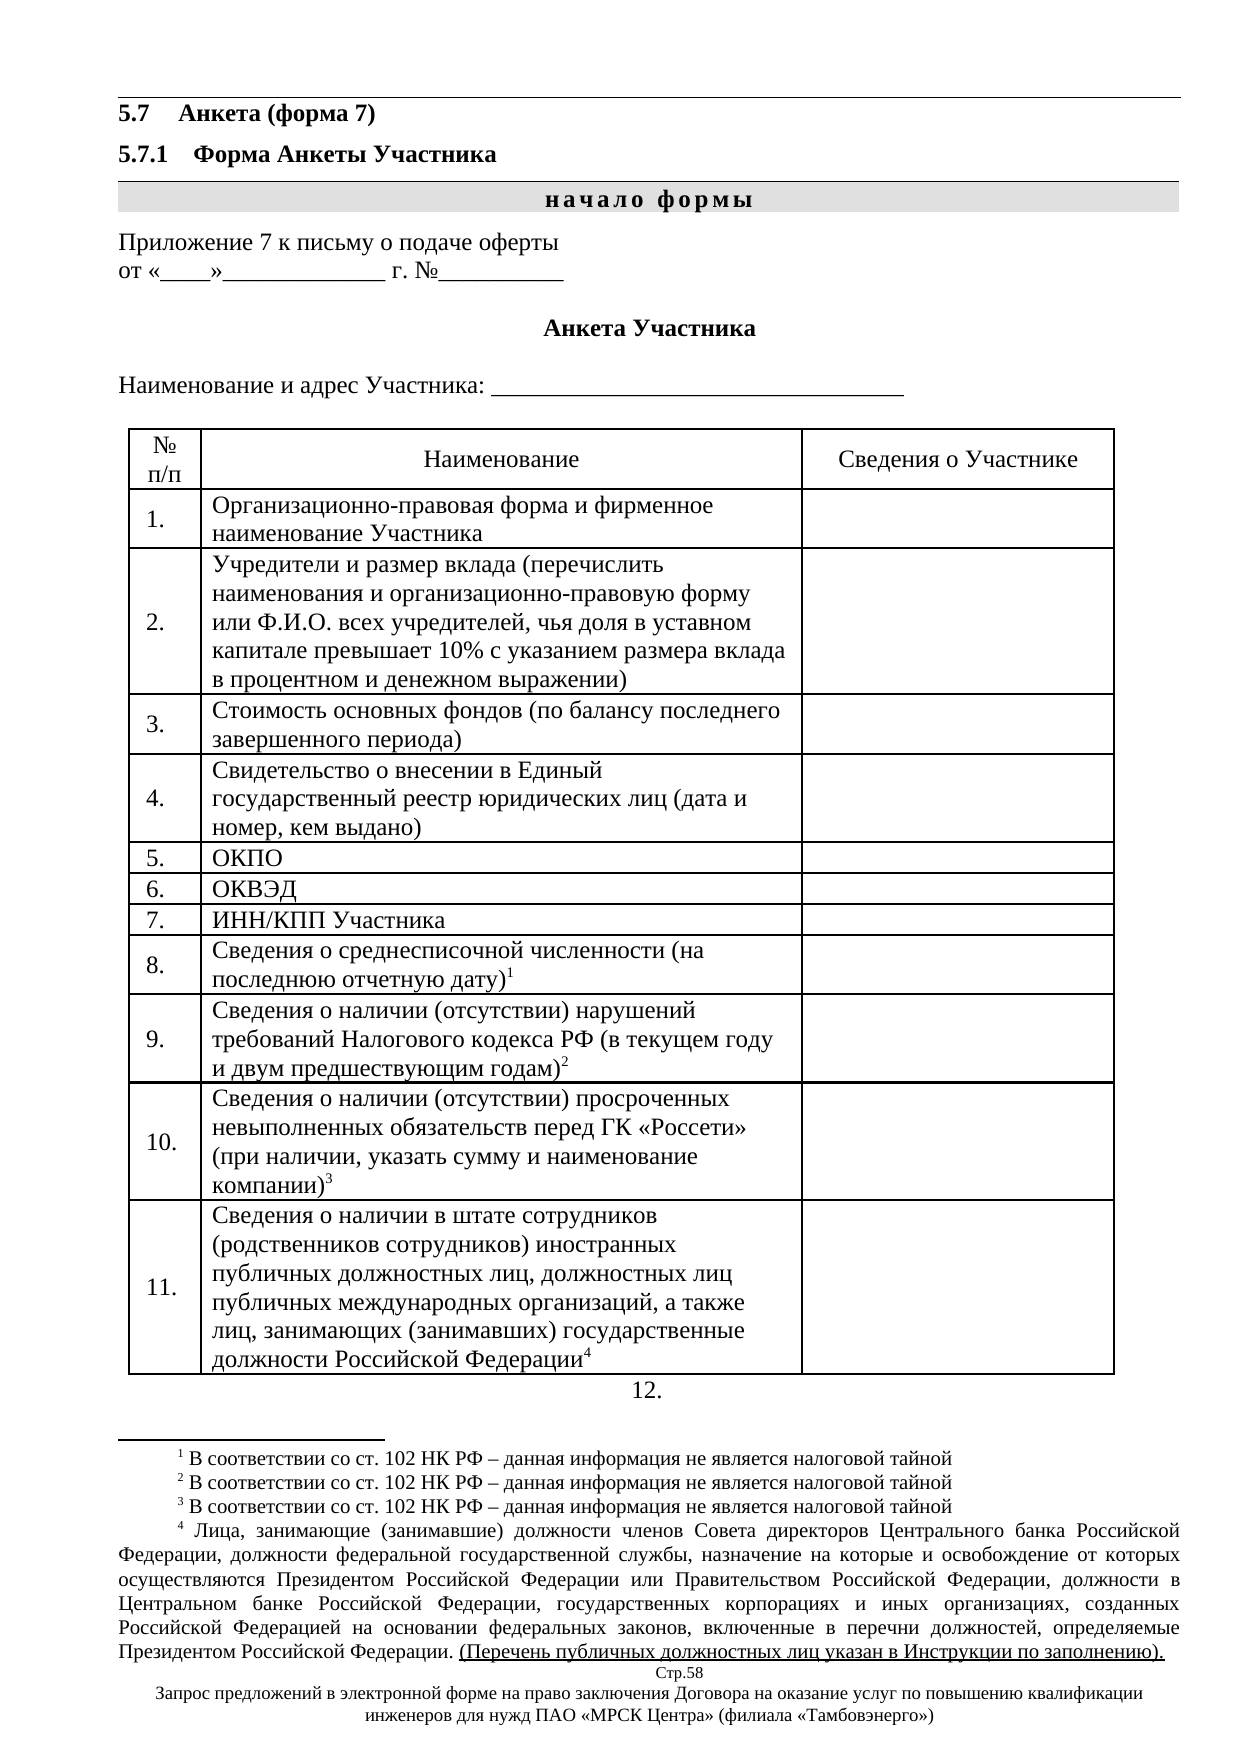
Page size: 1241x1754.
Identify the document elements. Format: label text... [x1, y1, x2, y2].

text Анкета Участника [118, 313, 1181, 342]
table_cell [130, 490, 200, 547]
table_cell Стоимость основных фондов (по балансу последнего завершенного периода) [202, 695, 801, 753]
subtitle Анкета (форма 7) [118, 98, 1181, 127]
table_cell ОКПО [202, 843, 801, 872]
table_cell [130, 755, 200, 841]
table_cell [130, 905, 200, 933]
table_cell [130, 843, 200, 872]
table_header № п/п [130, 430, 200, 488]
text Наименование и адрес Участника: _________________________________ [118, 371, 1181, 399]
table_header Сведения о среднесписочной численности (на последнюю отчетную дату) [202, 936, 801, 993]
table_cell [803, 843, 1113, 872]
table_cell [130, 874, 200, 903]
table_header Наименование [202, 430, 801, 488]
table_cell [130, 1084, 200, 1198]
text начало формы [118, 182, 1179, 212]
table_header [803, 936, 1113, 993]
table_cell [130, 695, 200, 753]
table_cell [803, 755, 1113, 841]
table_cell [130, 549, 200, 693]
table_cell Учредители и размер вклада (перечислить наименования и организационно-правовую форму или Ф.И.О. всех учредителей, чья доля в уставном капитале превышает 10% с указанием размера вклада в процентном и денежном выражении) [202, 549, 801, 693]
table_cell ИНН/КПП Участника [202, 905, 801, 933]
table_header [130, 936, 200, 993]
table_cell [803, 549, 1113, 693]
table_cell Сведения о наличии в штате сотрудников (родственников сотрудников) иностранных публичных должностных лиц, должностных лиц публичных международных организаций, а также лиц, занимающих (занимавших) государственные должности Российской Федерации [202, 1201, 801, 1373]
table_cell ОКВЭД [202, 874, 801, 903]
table_cell Организационно-правовая форма и фирменное наименование Участника [202, 490, 801, 547]
table_cell [130, 995, 200, 1081]
table_cell [803, 490, 1113, 547]
table_cell [803, 695, 1113, 753]
table_cell [803, 1084, 1113, 1198]
table_cell [803, 1201, 1113, 1373]
table_cell [803, 995, 1113, 1081]
table_cell [130, 1201, 200, 1373]
table_cell Сведения о наличии (отсутствии) нарушений требований Налогового кодекса РФ (в текущем году и двум предшествующим годам) [202, 995, 801, 1081]
subtitle Форма Анкеты Участника [118, 139, 1181, 168]
table_cell Свидетельство о внесении в Единый государственный реестр юридических лиц (дата и номер, кем выдано) [202, 755, 801, 841]
table_header Сведения о Участнике [803, 430, 1113, 488]
table_cell [803, 905, 1113, 933]
table_cell [803, 874, 1113, 903]
text Приложение 7 к письму о подаче оферты от «____»_____________ г. №__________ [118, 227, 1181, 284]
table_cell Сведения о наличии (отсутствии) просроченных невыполненных обязательств перед ГК «Россети» (при наличии, указать сумму и наименование компании) [202, 1084, 801, 1198]
